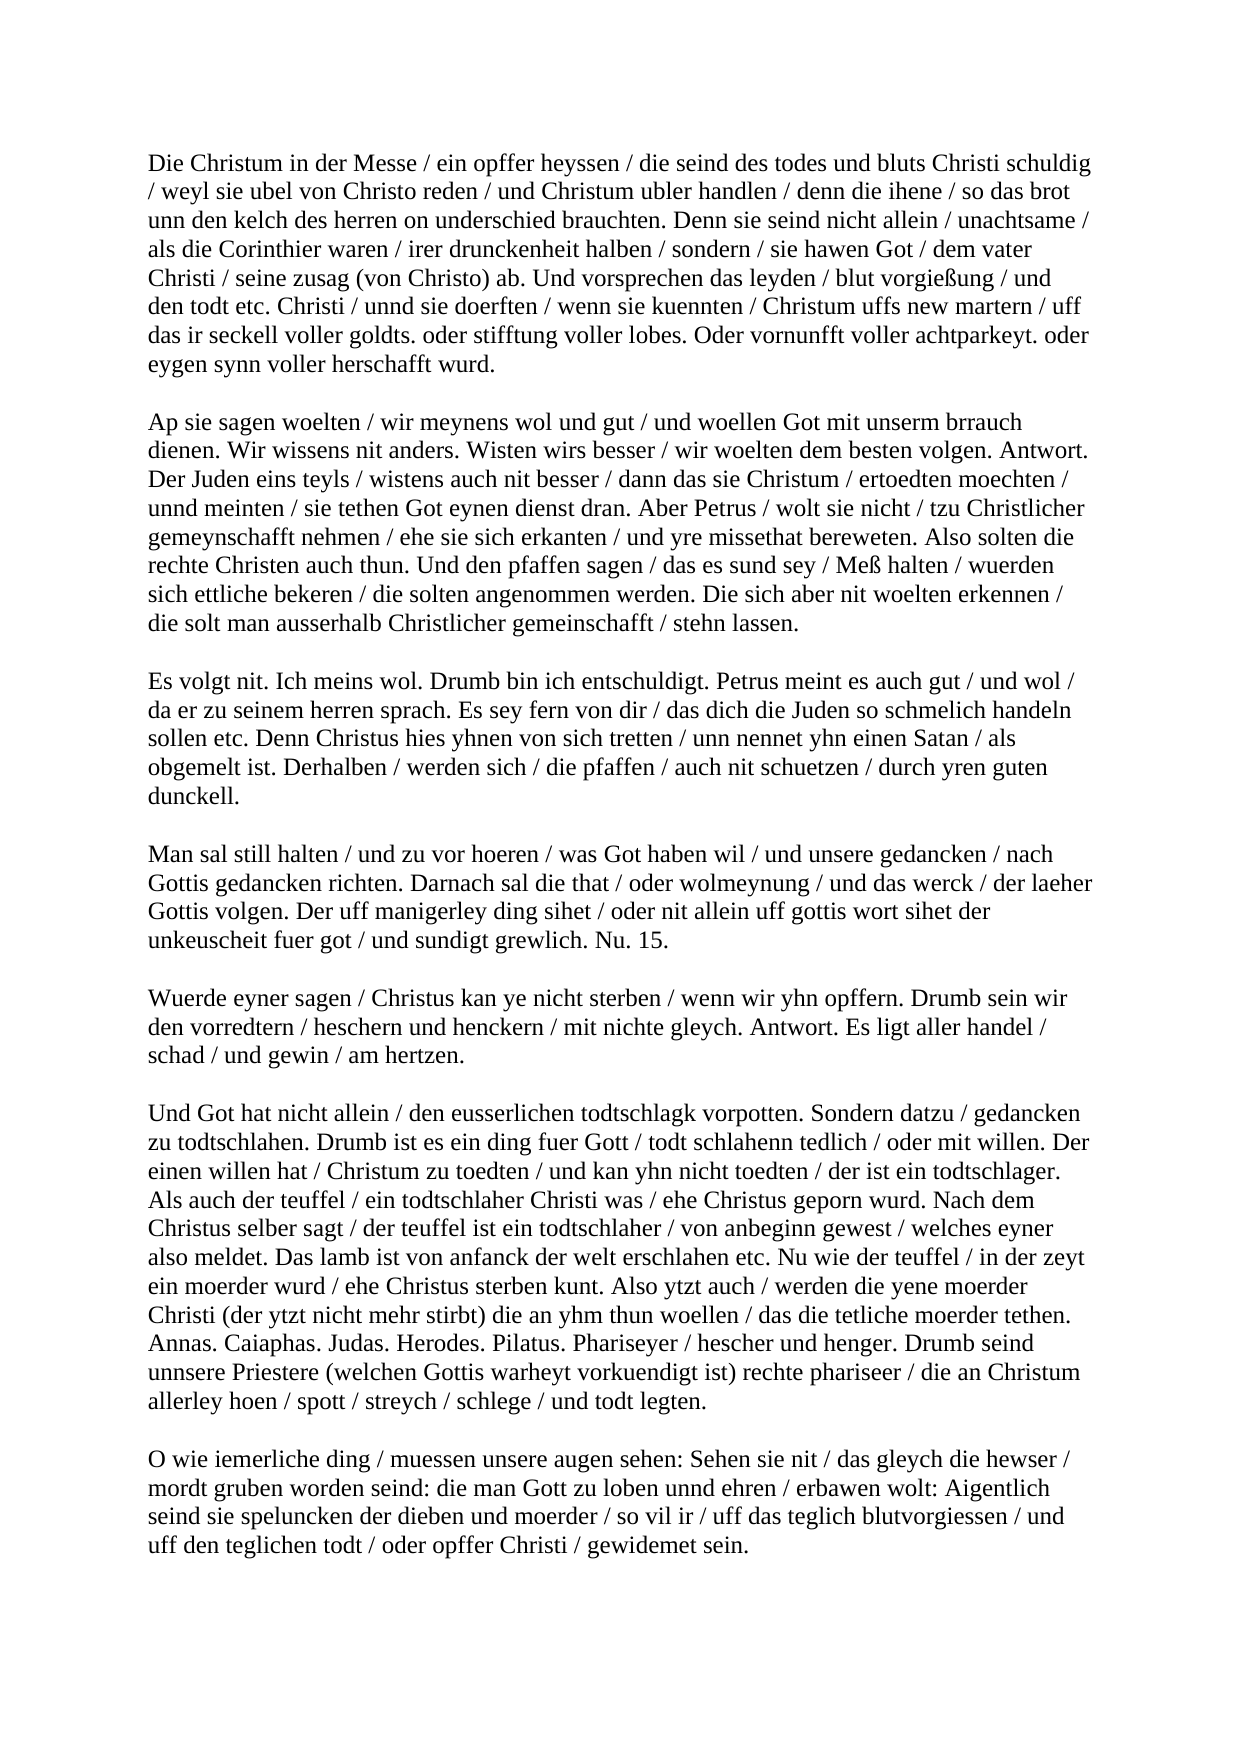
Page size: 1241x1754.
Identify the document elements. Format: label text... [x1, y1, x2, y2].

text Wuerde eyner sagen / Christus kan ye nicht sterben / wenn wir yhn opffern. Drumb sein wir den vorredtern / heschern und henckern / mit nichte gleych. Antwort. Es ligt aller handel / schad / und gewin / am hertzen. [148, 983, 1093, 1069]
text Man sal still halten / und zu vor hoeren / was Got haben wil / und unsere gedancken / nach Gottis gedancken richten. Darnach sal die that / oder wolmeynung / und das werck / der laeher Gottis volgen. Der uff manigerley ding sihet / oder nit allein uff gottis wort sihet der unkeuscheit fuer got / und sundigt grewlich. Nu. 15. [148, 839, 1093, 954]
text O wie iemerliche ding / muessen unsere augen sehen: Sehen sie nit / das gleych die hewser / mordt gruben worden seind: die man Gott zu loben unnd ehren / erbawen wolt: Aigentlich seind sie speluncken der dieben und moerder / so vil ir / uff das teglich blutvorgiessen / und uff den teglichen todt / oder opffer Christi / gewidemet sein. [148, 1444, 1093, 1559]
text Es volgt nit. Ich meins wol. Drumb bin ich entschuldigt. Petrus meint es auch gut / und wol / da er zu seinem herren sprach. Es sey fern von dir / das dich die Juden so schmelich handeln sollen etc. Denn Christus hies yhnen von sich tretten / unn nennet yhn einen Satan / als obgemelt ist. Derhalben / werden sich / die pfaffen / auch nit schuetzen / durch yren guten dunckell. [148, 666, 1093, 810]
text Und Got hat nicht allein / den eusserlichen todtschlagk vorpotten. Sondern datzu / gedancken zu todtschlahen. Drumb ist es ein ding fuer Gott / todt schlahenn tedlich / oder mit willen. Der einen willen hat / Christum zu toedten / und kan yhn nicht toedten / der ist ein todtschlager. Als auch der teuffel / ein todtschlaher Christi was / ehe Christus geporn wurd. Nach dem Christus selber sagt / der teuffel ist ein todtschlaher / von anbeginn gewest / welches eyner also meldet. Das lamb ist von anfanck der welt erschlahen etc. Nu wie der teuffel / in der zeyt ein moerder wurd / ehe Christus sterben kunt. Also ytzt auch / werden die yene moerder Christi (der ytzt nicht mehr stirbt) die an yhm thun woellen / das die tetliche moerder tethen. Annas. Caiaphas. Judas. Herodes. Pilatus. Phariseyer / hescher und henger. Drumb seind unnsere Priestere (welchen Gottis warheyt vorkuendigt ist) rechte phariseer / die an Christum allerley hoen / spott / streych / schlege / und todt legten. [148, 1098, 1093, 1415]
text Die Christum in der Messe / ein opffer heyssen / die seind des todes und bluts Christi schuldig / weyl sie ubel von Christo reden / und Christum ubler handlen / denn die ihene / so das brot unn den kelch des herren on underschied brauchten. Denn sie seind nicht allein / unachtsame / als die Corinthier waren / irer drunckenheit halben / sondern / sie hawen Got / dem vater Christi / seine zusag (von Christo) ab. Und vorsprechen das leyden / blut vorgießung / und den todt etc. Christi / unnd sie doerften / wenn sie kuennten / Christum uffs new martern / uff das ir seckell voller goldts. oder stifftung voller lobes. Oder vornunfft voller achtparkeyt. oder eygen synn voller herschafft wurd. [148, 148, 1093, 378]
text Ap sie sagen woelten / wir meynens wol und gut / und woellen Got mit unserm brrauch dienen. Wir wissens nit anders. Wisten wirs besser / wir woelten dem besten volgen. Antwort. Der Juden eins teyls / wistens auch nit besser / dann das sie Christum / ertoedten moechten / unnd meinten / sie tethen Got eynen dienst dran. Aber Petrus / wolt sie nicht / tzu Christlicher gemeynschafft nehmen / ehe sie sich erkanten / und yre missethat bereweten. Also solten die rechte Christen auch thun. Und den pfaffen sagen / das es sund sey / Meß halten / wuerden sich ettliche bekeren / die solten angenommen werden. Die sich aber nit woelten erkennen / die solt man ausserhalb Christlicher gemeinschafft / stehn lassen. [148, 407, 1093, 637]
